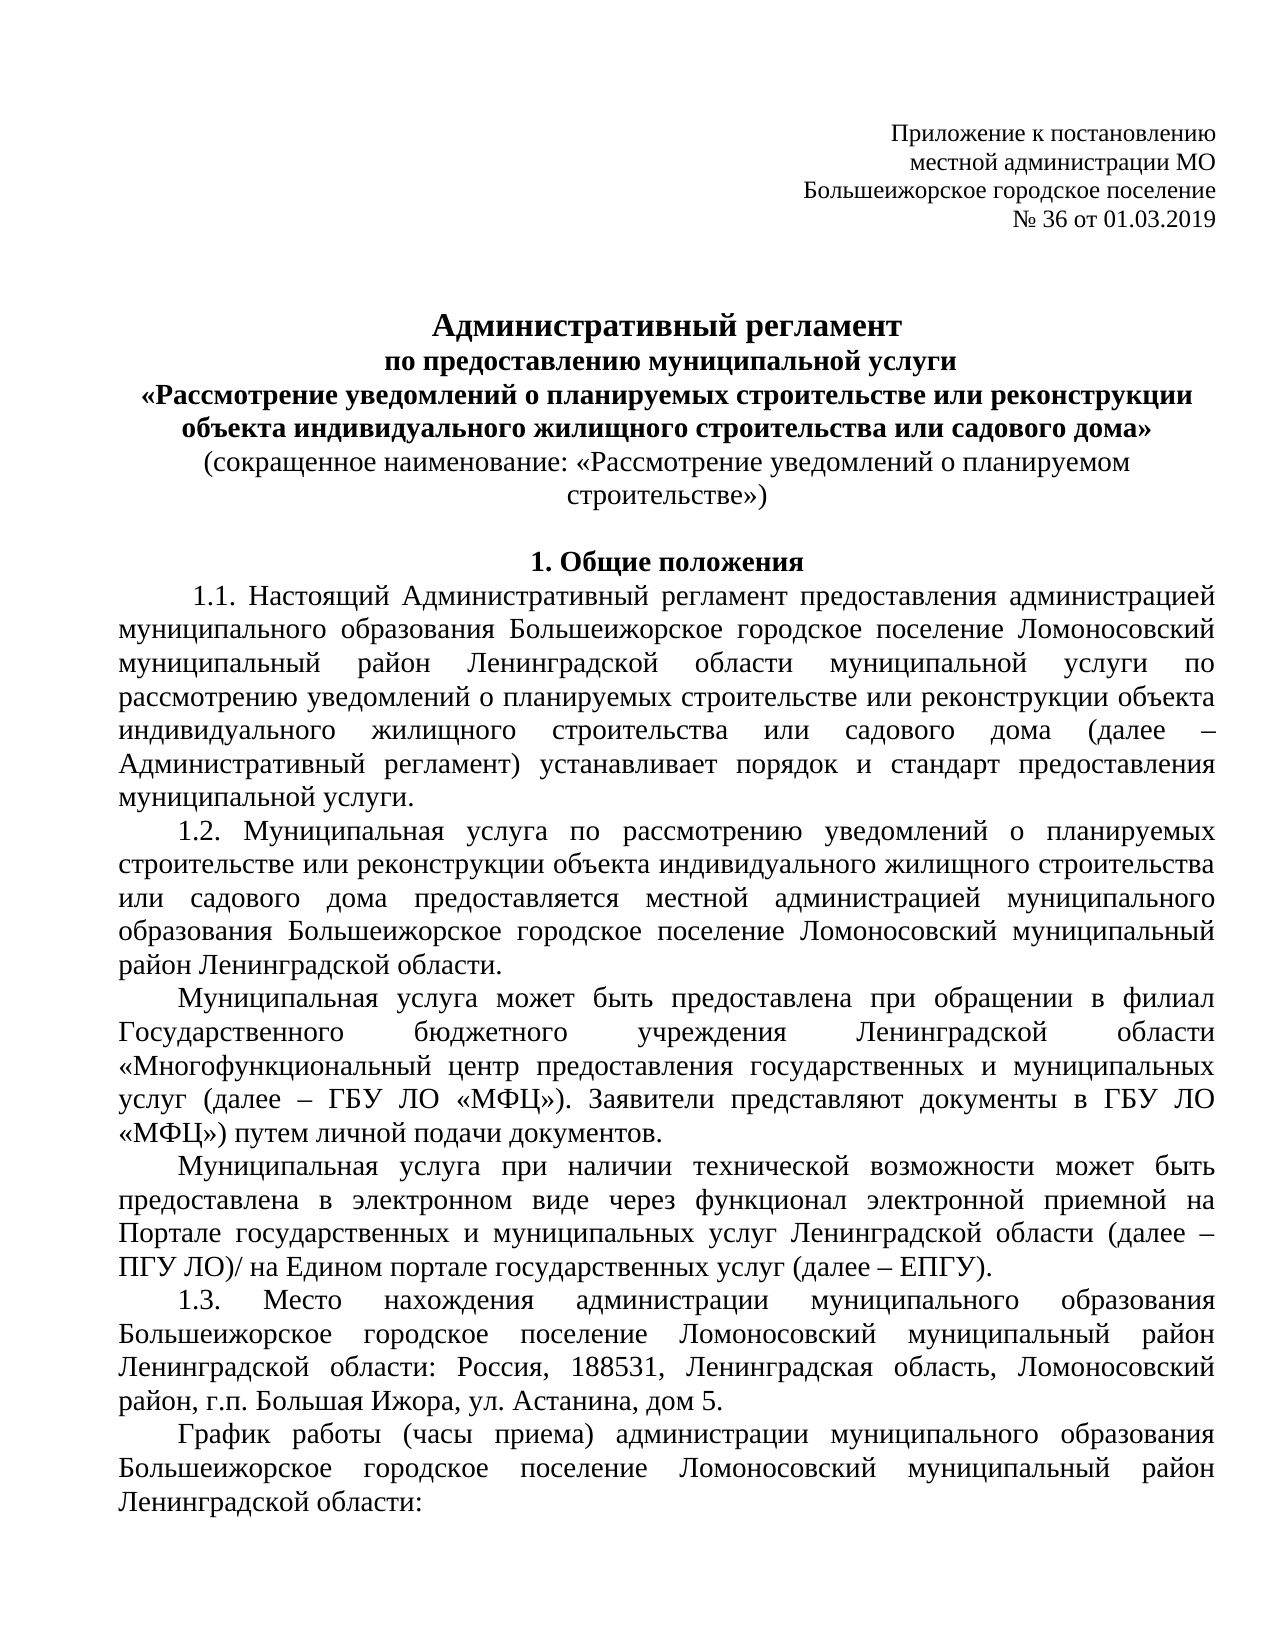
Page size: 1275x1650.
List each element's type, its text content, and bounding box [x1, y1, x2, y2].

text 1. Общие положения [118, 544, 1216, 578]
text 1.3. Место нахождения администрации муниципального образования Большеижорское городское поселение Ломоносовский муниципальный район Ленинградской области: Россия, 188531, Ленинградская область, Ломоносовский район, г.п. Большая Ижора, ул. Астанина, дом 5. [118, 1282, 1216, 1417]
subtitle «Рассмотрение уведомлений о планируемых строительстве или реконструкции объекта индивидуального жилищного строительства или садового дома» (сокращенное наименование: «Рассмотрение уведомлений о планируемом строительстве») [118, 377, 1216, 511]
text 1.1. Настоящий Административный регламент предоставления администрацией муниципального образования Большеижорское городское поселение Ломоносовский муниципальный район Ленинградской области муниципальной услуги по рассмотрению уведомлений о планируемых строительстве или реконструкции объекта индивидуального жилищного строительства или садового дома (далее – Административный регламент) устанавливает порядок и стандарт предоставления муниципальной услуги. [118, 578, 1216, 813]
text Большеижорское городское поселение [59, 176, 1216, 204]
text Приложение к постановлению [59, 118, 1216, 147]
text Муниципальная услуга при наличии технической возможности может быть предоставлена в электронном виде через функционал электронной приемной на Портале государственных и муниципальных услуг Ленинградской области (далее – ПГУ ЛО)/ на Едином портале государственных услуг (далее – ЕПГУ). [118, 1148, 1216, 1282]
text Муниципальная услуга может быть предоставлена при обращении в филиал Государственного бюджетного учреждения Ленинградской области «Многофункциональный центр предоставления государственных и муниципальных услуг (далее – ГБУ ЛО «МФЦ»). Заявители представляют документы в ГБУ ЛО «МФЦ») путем личной подачи документов. [118, 981, 1216, 1148]
subtitle Административный регламент [118, 305, 1216, 343]
subtitle по предоставлению муниципальной услуги [118, 343, 1216, 377]
text 1.2. Муниципальная услуга по рассмотрению уведомлений о планируемых строительстве или реконструкции объекта индивидуального жилищного строительства или садового дома предоставляется местной администрацией муниципального образования Большеижорское городское поселение Ломоносовский муниципальный район Ленинградской области. [118, 813, 1216, 981]
text График работы (часы приема) администрации муниципального образования Большеижорское городское поселение Ломоносовский муниципальный район Ленинградской области: [118, 1417, 1216, 1517]
text № 36 от 01.03.2019 [59, 204, 1216, 233]
text местной администрации МО [59, 147, 1216, 176]
